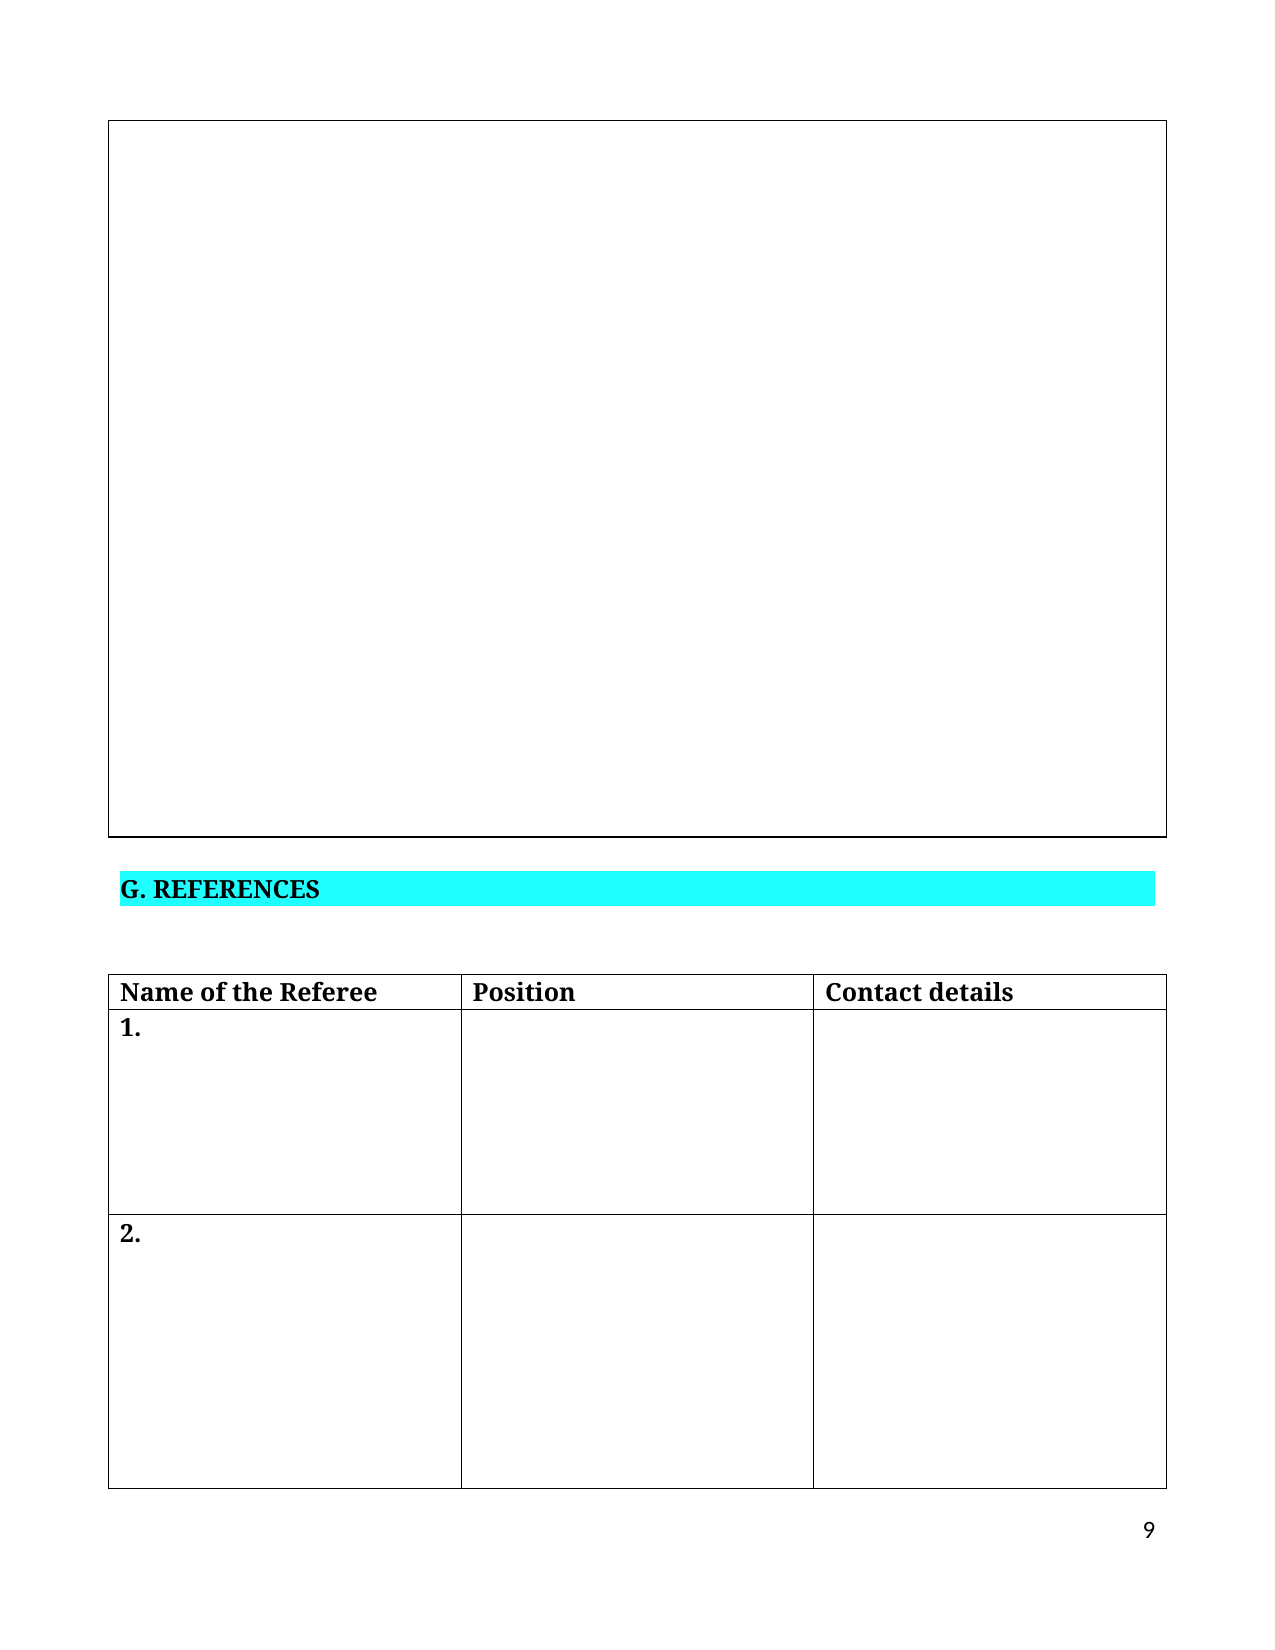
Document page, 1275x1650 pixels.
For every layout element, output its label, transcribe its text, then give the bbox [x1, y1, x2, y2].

table_cell [462, 1010, 813, 1214]
table_cell 1. [109, 1010, 461, 1214]
table_header Contact details [814, 975, 1166, 1009]
table_cell [814, 1010, 1166, 1214]
table_header [109, 121, 1166, 836]
text G. REFERENCES [120, 871, 1155, 906]
table_cell [814, 1215, 1166, 1488]
table_cell [462, 1215, 813, 1488]
table_cell 2. [109, 1215, 461, 1488]
table_header Position [462, 975, 813, 1009]
table_header Name of the Referee [109, 975, 461, 1009]
